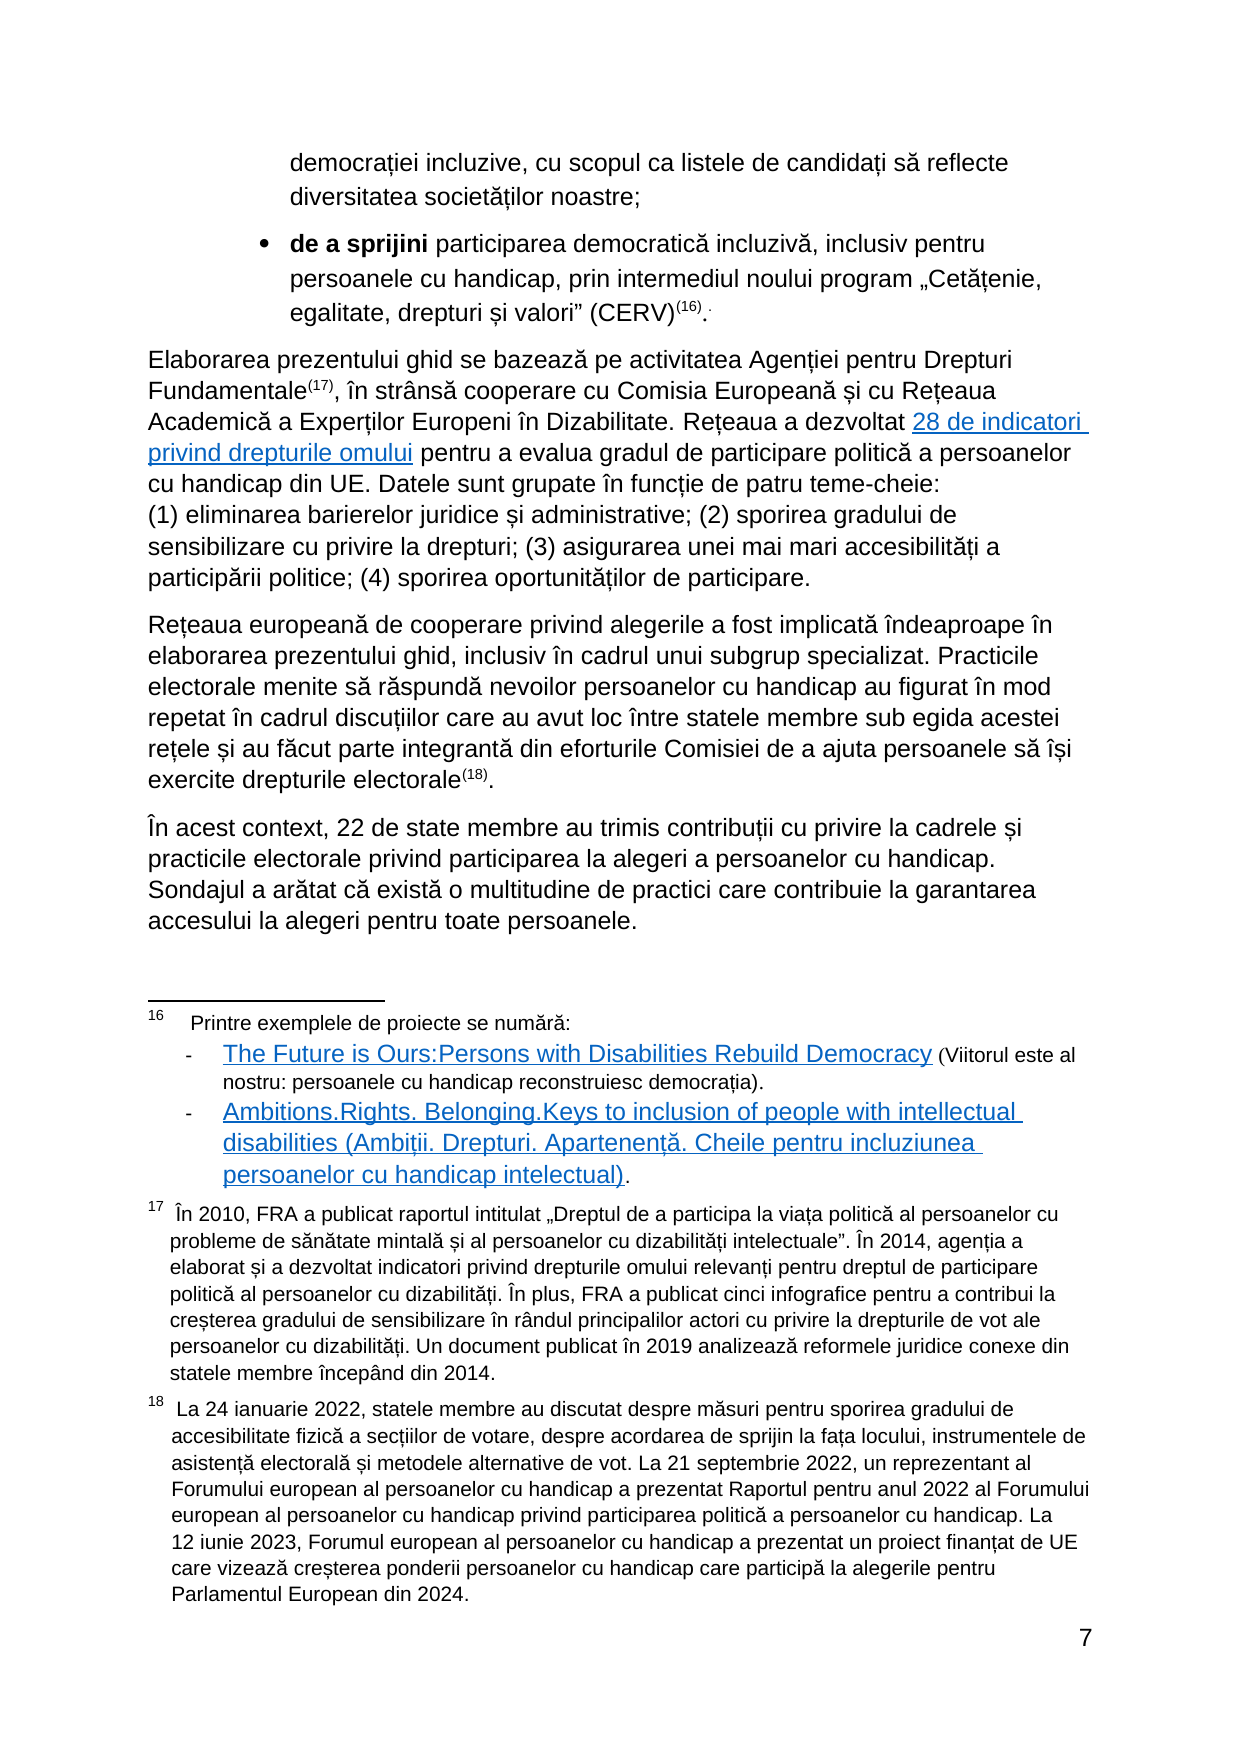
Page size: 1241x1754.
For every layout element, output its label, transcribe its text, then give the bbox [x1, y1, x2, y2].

text Rețeaua europeană de cooperare privind alegerile a fost implicată îndeaproape în elaborarea prezentului ghid, inclusiv în cadrul unui subgrup specializat. Practicile electorale menite să răspundă nevoilor persoanelor cu handicap au figurat în mod repetat în cadrul discuțiilor care au avut loc între statele membre sub egida acestei rețele și au făcut parte integrantă din eforturile Comisiei de a ajuta persoanele să își exercite drepturile electorale(). [148, 610, 1092, 794]
list de a sprijini participarea democratică incluzivă, inclusiv pentru persoanele cu handicap, prin intermediul noului program „Cetățenie, egalitate, drepturi și valori” (CERV)().. [260, 229, 1092, 327]
text Elaborarea prezentului ghid se bazează pe activitatea Agenției pentru Drepturi Fundamentale(), în strânsă cooperare cu Comisia Europeană și cu Rețeaua Academică a Experților Europeni în Dizabilitate. Rețeaua a dezvoltat 28 de indicatori privind drepturile omului pentru a evalua gradul de participare politică a persoanelor cu handicap din UE. Datele sunt grupate în funcție de patru teme-cheie: (1) eliminarea barierelor juridice și administrative; (2) sporirea gradului de sensibilizare cu privire la drepturi; (3) asigurarea unei mai mari accesibilități a participării politice; (4) sporirea oportunităților de participare. [148, 345, 1092, 591]
text În acest context, 22 de state membre au trimis contribuții cu privire la cadrele și practicile electorale privind participarea la alegeri a persoanelor cu handicap. Sondajul a arătat că există o multitudine de practici care contribuie la garantarea accesului la alegeri pentru toate persoanele. [148, 813, 1092, 935]
list de a discuta, în cadrul evenimentului la nivel înalt privind alegerile anunțat în Planul de acțiune pentru democrația europeană (care s-a desfășurat în perioada 23-24 octombrie 2023), practicile favorabile democrației incluzive, cu scopul ca listele de candidați să reflecte diversitatea societăților noastre; [260, 148, 1092, 211]
